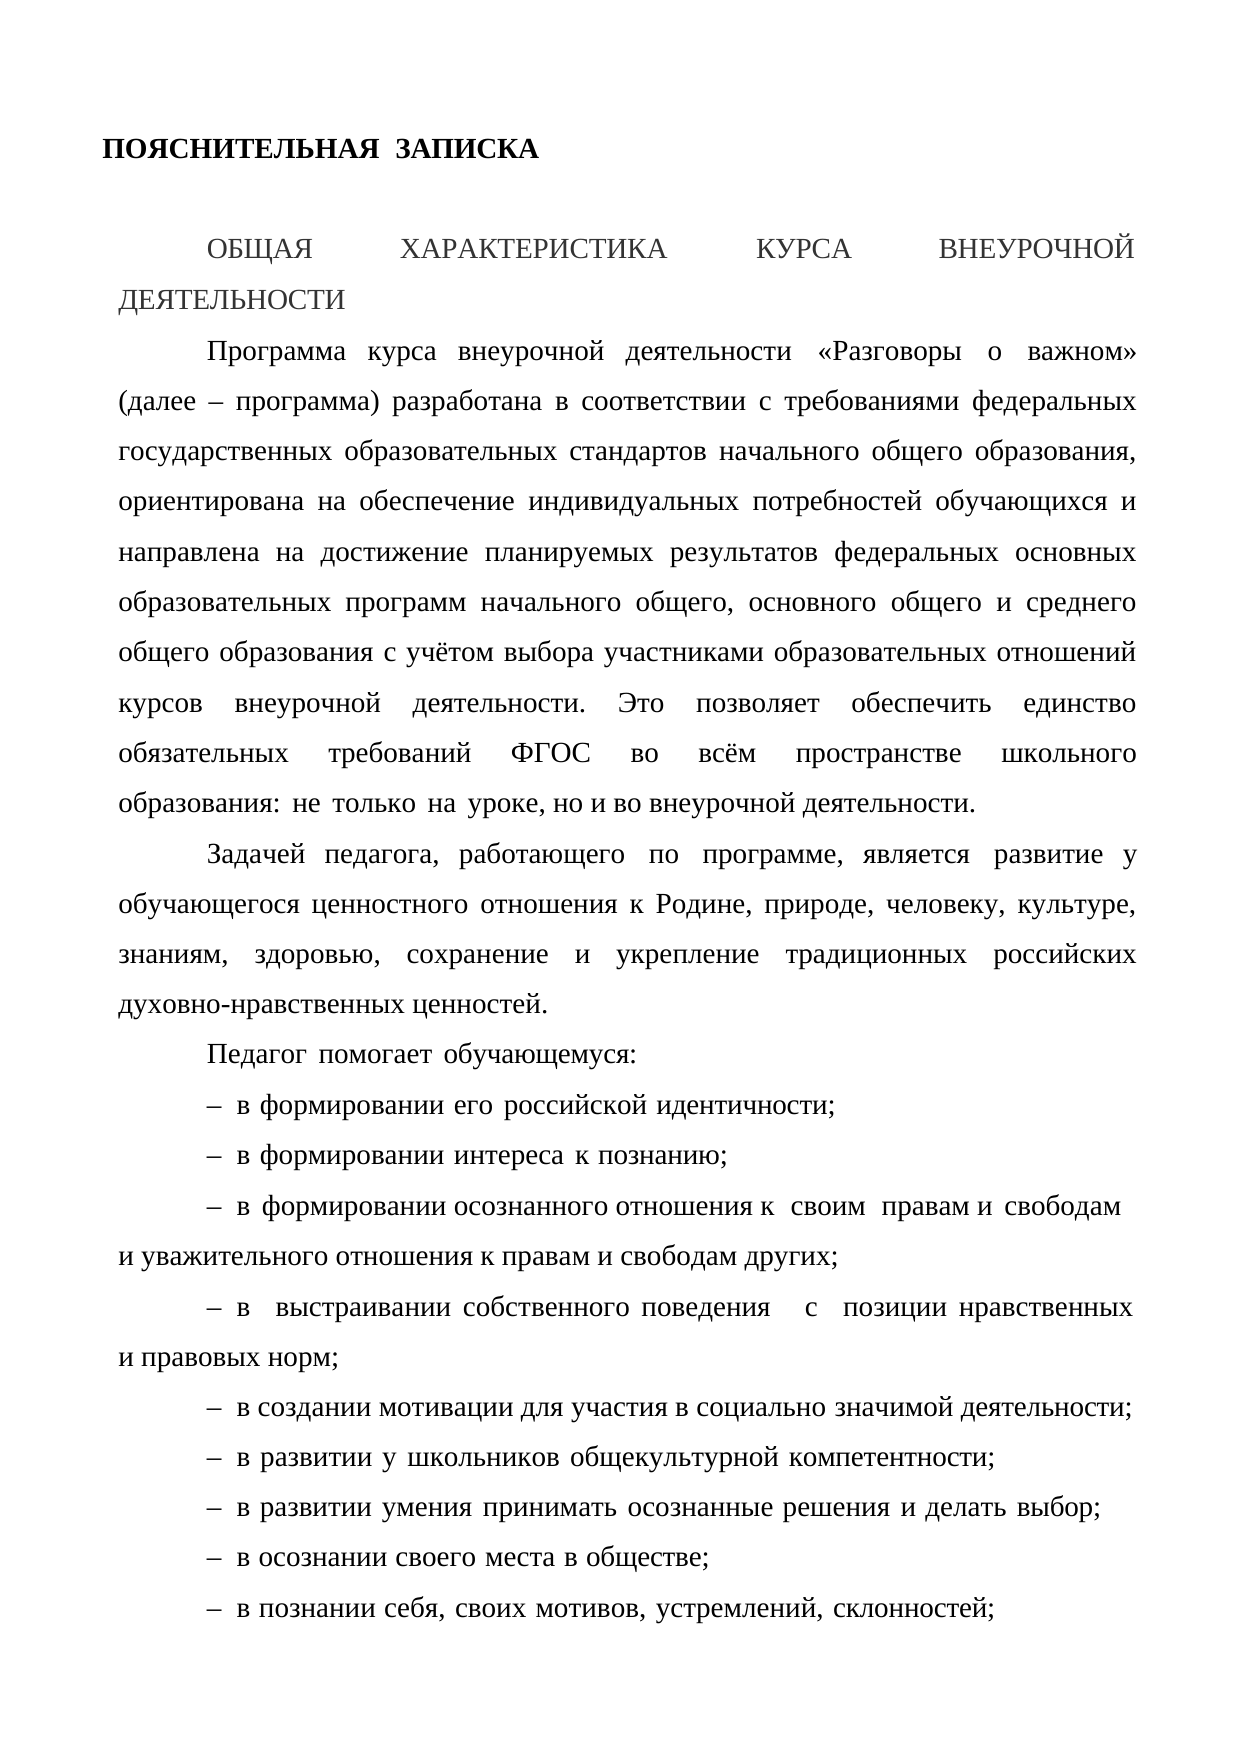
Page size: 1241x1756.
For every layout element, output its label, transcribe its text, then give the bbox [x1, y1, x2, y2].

list в формировании интереса к познанию; [207, 1137, 1148, 1171]
text Задачей педагога, работающего по программе, является развитие у обучающегося ценностного отношения к Родине, природе, человеку, культуре, знаниям, здоровью, сохранение и укрепление традиционных российских духовно-нравственных ценностей. [118, 836, 1137, 1020]
text Программа курса внеурочной деятельности «Разговоры о важном» (далее – программа) разработана в соответствии с требованиями федеральных государственных образовательных стандартов начального общего образования, ориентирована на обеспечение индивидуальных потребностей обучающихся и направлена на достижение планируемых результатов федеральных основных образовательных программ начального общего, основного общего и среднего общего образования с учётом выбора участниками образовательных отношений курсов внеурочной деятельности. Это позволяет обеспечить единство обязательных требований ФГОС во всём пространстве школьного образования: не только на уроке, но и во внеурочной деятельности. [118, 333, 1137, 819]
list в развитии умения принимать осознанные решения и делать выбор; [207, 1489, 1148, 1523]
text ОБЩАЯ ХАРАКТЕРИСТИКА КУРСА ВНЕУРОЧНОЙ ДЕЯТЕЛЬНОСТИ [118, 231, 1137, 316]
list в познании себя, своих мотивов, устремлений, склонностей; [207, 1590, 1148, 1624]
list в развитии у школьников общекультурной компетентности; [207, 1439, 1148, 1473]
list в выстраивании собственного поведения с позиции нравственных и правовых норм; [118, 1289, 1137, 1373]
subtitle ПОЯСНИТЕЛЬНАЯ ЗАПИСКА [102, 131, 1148, 165]
list в осознании своего места в обществе; [207, 1539, 1148, 1573]
list в формировании его российской идентичности; [207, 1087, 1148, 1121]
text Педагог помогает обучающемуся: [207, 1037, 1148, 1070]
list в формировании осознанного отношения к своим правам и свободам и уважительного отношения к правам и свободам других; [118, 1188, 1138, 1272]
list в создании мотивации для участия в социально значимой деятельности; [207, 1390, 1148, 1423]
